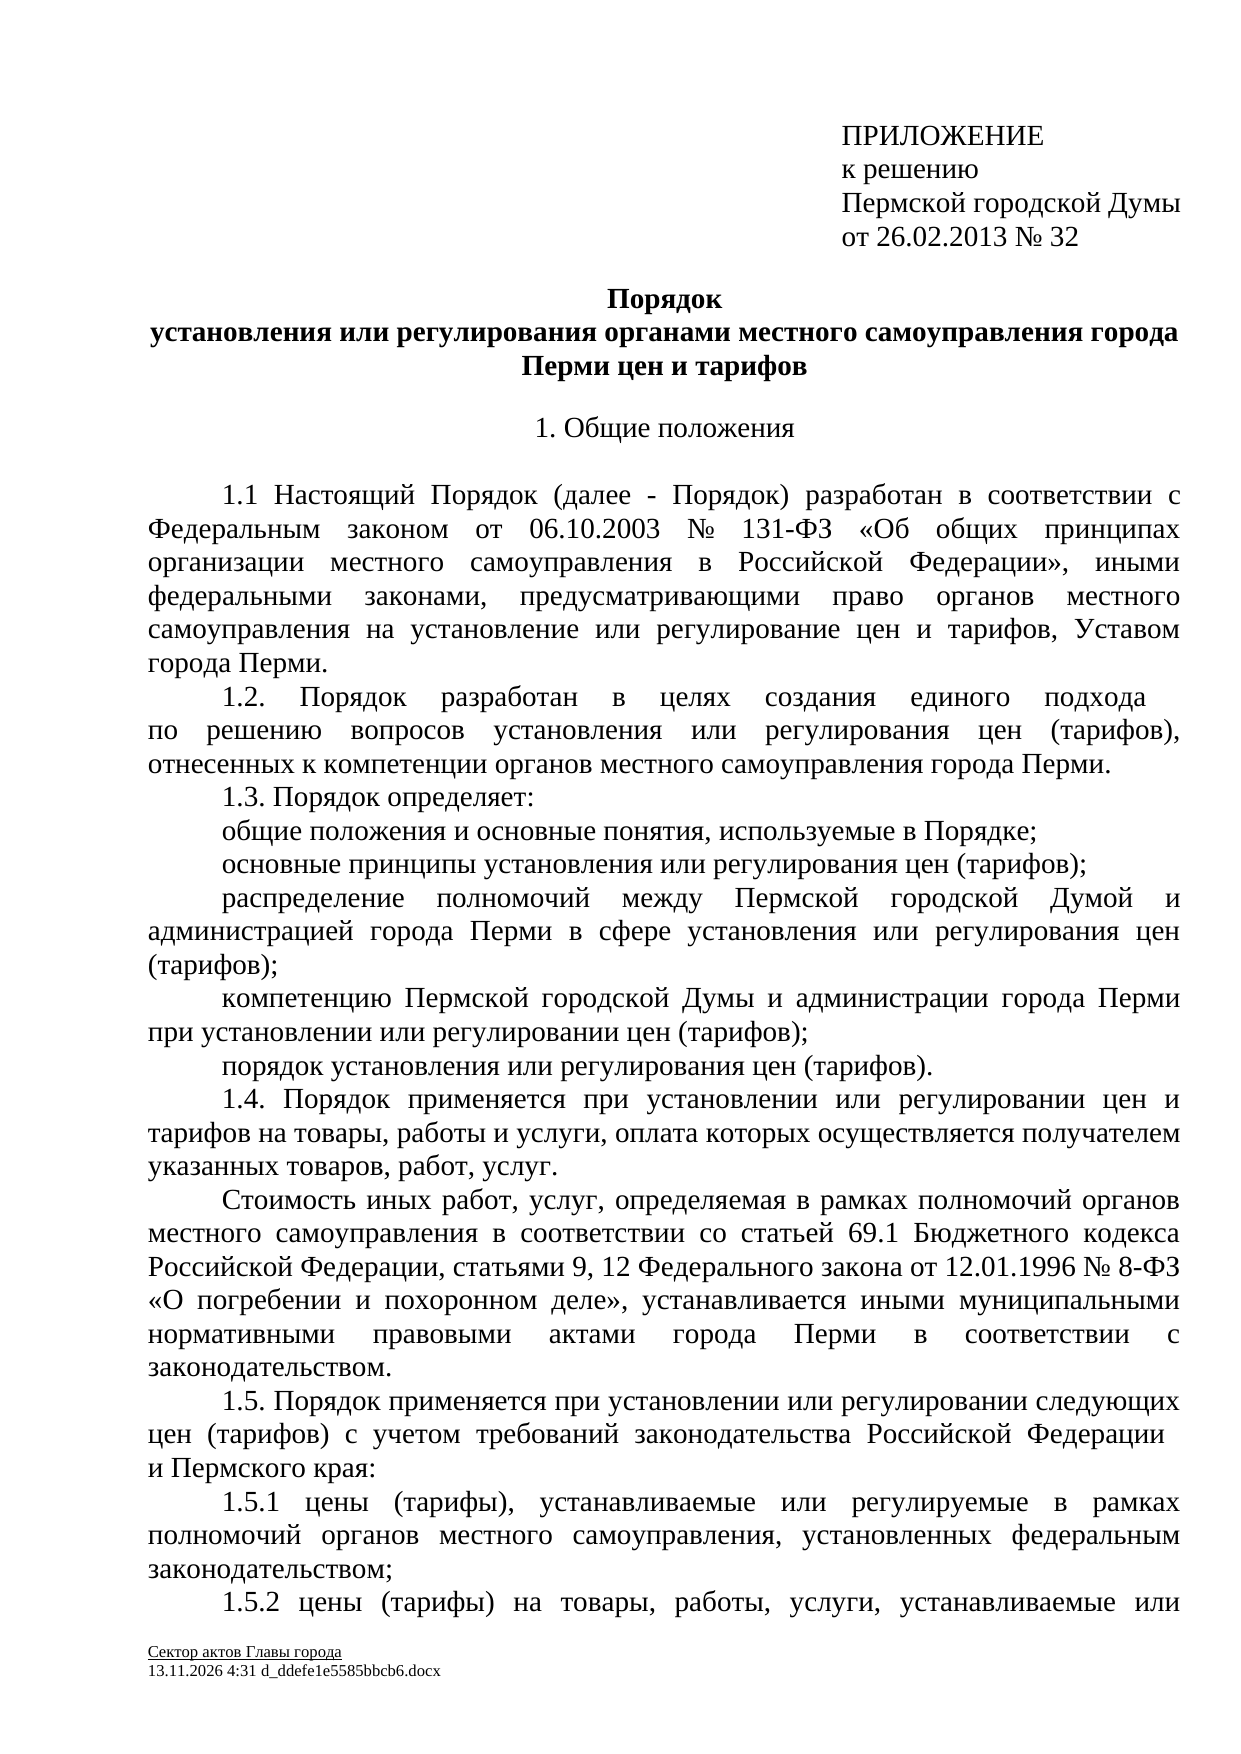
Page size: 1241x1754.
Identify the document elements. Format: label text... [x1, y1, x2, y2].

text основные принципы установления или регулирования цен (тарифов); [148, 846, 1181, 880]
text распределение полномочий между Пермской городской Думой и администрацией города Перми в сфере установления или регулирования цен (тарифов); [148, 880, 1181, 981]
text компетенцию Пермской городской Думы и администрации города Перми при установлении или регулировании цен (тарифов); [148, 981, 1181, 1048]
text 1.5. Порядок применяется при установлении или регулировании следующих цен (тарифов) с учетом требований законодательства Российской Федерации и Пермского края: [148, 1383, 1181, 1484]
text Порядок [148, 281, 1181, 314]
text 1.3. Порядок определяет: [222, 779, 1181, 813]
text 1.4. Порядок применяется при установлении или регулировании цен и тарифов на товары, работы и услуги, оплата которых осуществляется получателем указанных товаров, работ, услуг. [148, 1081, 1181, 1182]
text 1.1 Настоящий Порядок (далее - Порядок) разработан в соответствии с Федеральным законом от 06.10.2003 № 131-ФЗ «Об общих принципах организации местного самоуправления в Российской Федерации», иными федеральными законами, предусматривающими право органов местного самоуправления на установление или регулирование цен и тарифов, Уставом города Перми. [148, 477, 1181, 679]
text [148, 1584, 1181, 1618]
text от 26.02.2013 № 32 [148, 219, 1181, 252]
text 1.2. Порядок разработан в целях создания единого подхода по решению вопросов установления или регулирования цен (тарифов), отнесенных к компетенции органов местного самоуправления города Перми. [148, 679, 1181, 779]
text порядок установления или регулирования цен (тарифов). [148, 1048, 1181, 1081]
text ПРИЛОЖЕНИЕ [841, 118, 1181, 152]
text 1. Общие положения [148, 410, 1181, 444]
text установления или регулирования органами местного самоуправления города Перми цен и тарифов [148, 314, 1181, 382]
text к решению [841, 152, 1181, 185]
text 1.5.1 цены (тарифы), устанавливаемые или регулируемые в рамках полномочий органов местного самоуправления, установленных федеральным законодательством; [148, 1484, 1181, 1584]
text Пермской городской Думы [148, 185, 1181, 219]
text Стоимость иных работ, услуг, определяемая в рамках полномочий органов местного самоуправления в соответствии со статьей 69.1 Бюджетного кодекса Российской Федерации, статьями 9, 12 Федерального закона от 12.01.1996 № 8-ФЗ «О погребении и похоронном деле», устанавливается иными муниципальными нормативными правовыми актами города Перми в соответствии с законодательством. [148, 1182, 1181, 1383]
text общие положения и основные понятия, используемые в Порядке; [148, 813, 1181, 846]
